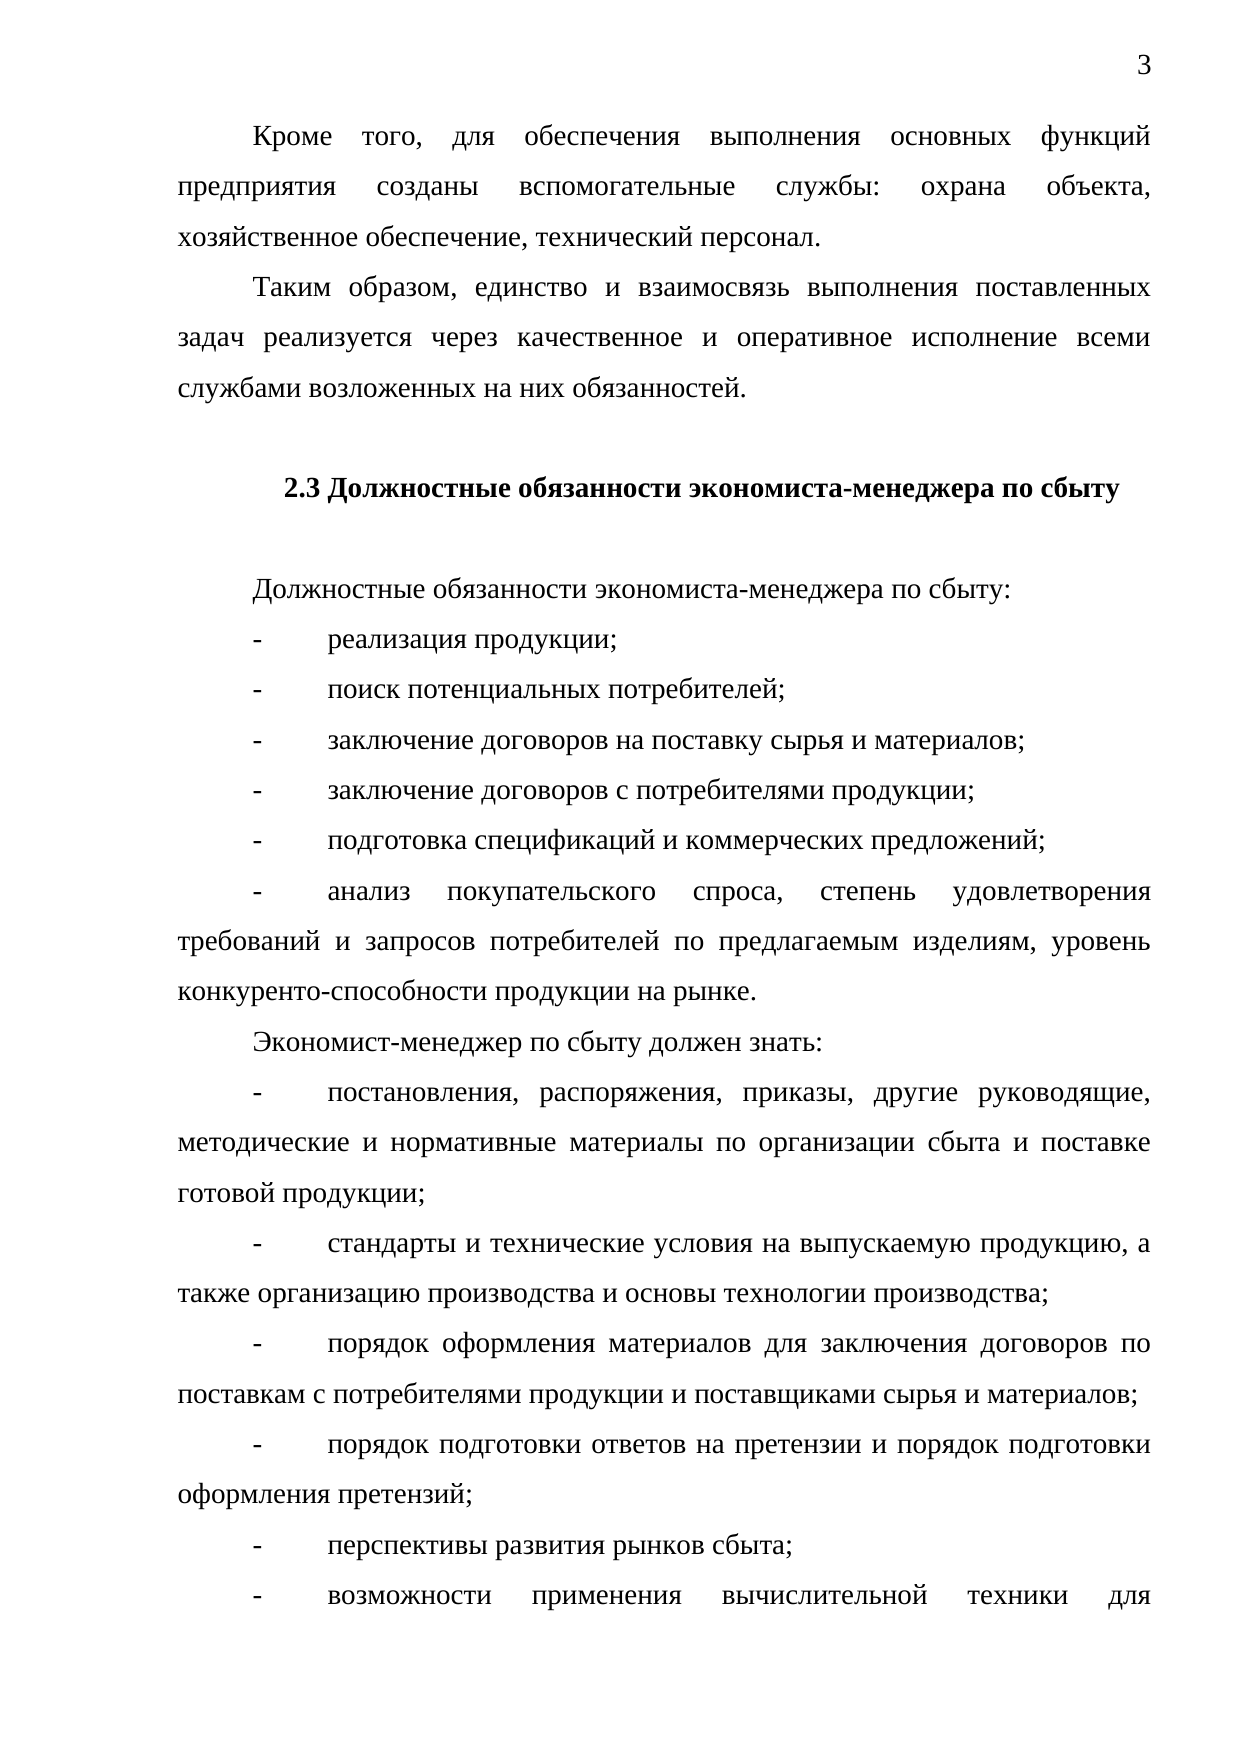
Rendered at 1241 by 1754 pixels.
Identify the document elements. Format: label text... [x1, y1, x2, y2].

text Кроме того, для обеспечения выполнения основных функций предприятия созданы вспомогательные службы: охрана объекта, хозяйственное обеспечение, технический персонал. [177, 118, 1152, 252]
list анализ покупательского спроса, степень удовлетворения требований и запросов потребителей по предлагаемым изделиям, уровень конкуренто-способности продукции на рынке. [177, 873, 1152, 1007]
list реализация продукции; [177, 621, 1152, 655]
list заключение договоров с потребителями продукции; [177, 772, 1152, 806]
list порядок подготовки ответов на претензии и порядок подготовки оформления претензий; [177, 1426, 1152, 1510]
list поиск потенциальных потребителей; [177, 672, 1152, 705]
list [177, 1577, 1152, 1611]
list стандарты и технические условия на выпускаемую продукцию, а также организацию производства и основы технологии производства; [177, 1225, 1152, 1309]
list перспективы развития рынков сбыта; [177, 1527, 1152, 1560]
list подготовка спецификаций и коммерческих предложений; [177, 822, 1152, 856]
text Таким образом, единство и взаимосвязь выполнения поставленных задач реализуется через качественное и оперативное исполнение всеми службами возложенных на них обязанностей. [177, 269, 1152, 403]
list порядок оформления материалов для заключения договоров по поставкам с потребителями продукции и поставщиками сырья и материалов; [177, 1326, 1152, 1409]
list заключение договоров на поставку сырья и материалов; [177, 722, 1152, 755]
text 2.3 Должностные обязанности экономиста-менеджера по сбыту [177, 470, 1152, 504]
text Экономист-менеджер по сбыту должен знать: [177, 1024, 1152, 1057]
list постановления, распоряжения, приказы, другие руководящие, методические и нормативные материалы по организации сбыта и поставке готовой продукции; [177, 1074, 1152, 1208]
text Должностные обязанности экономиста-менеджера по сбыту: [177, 571, 1152, 604]
